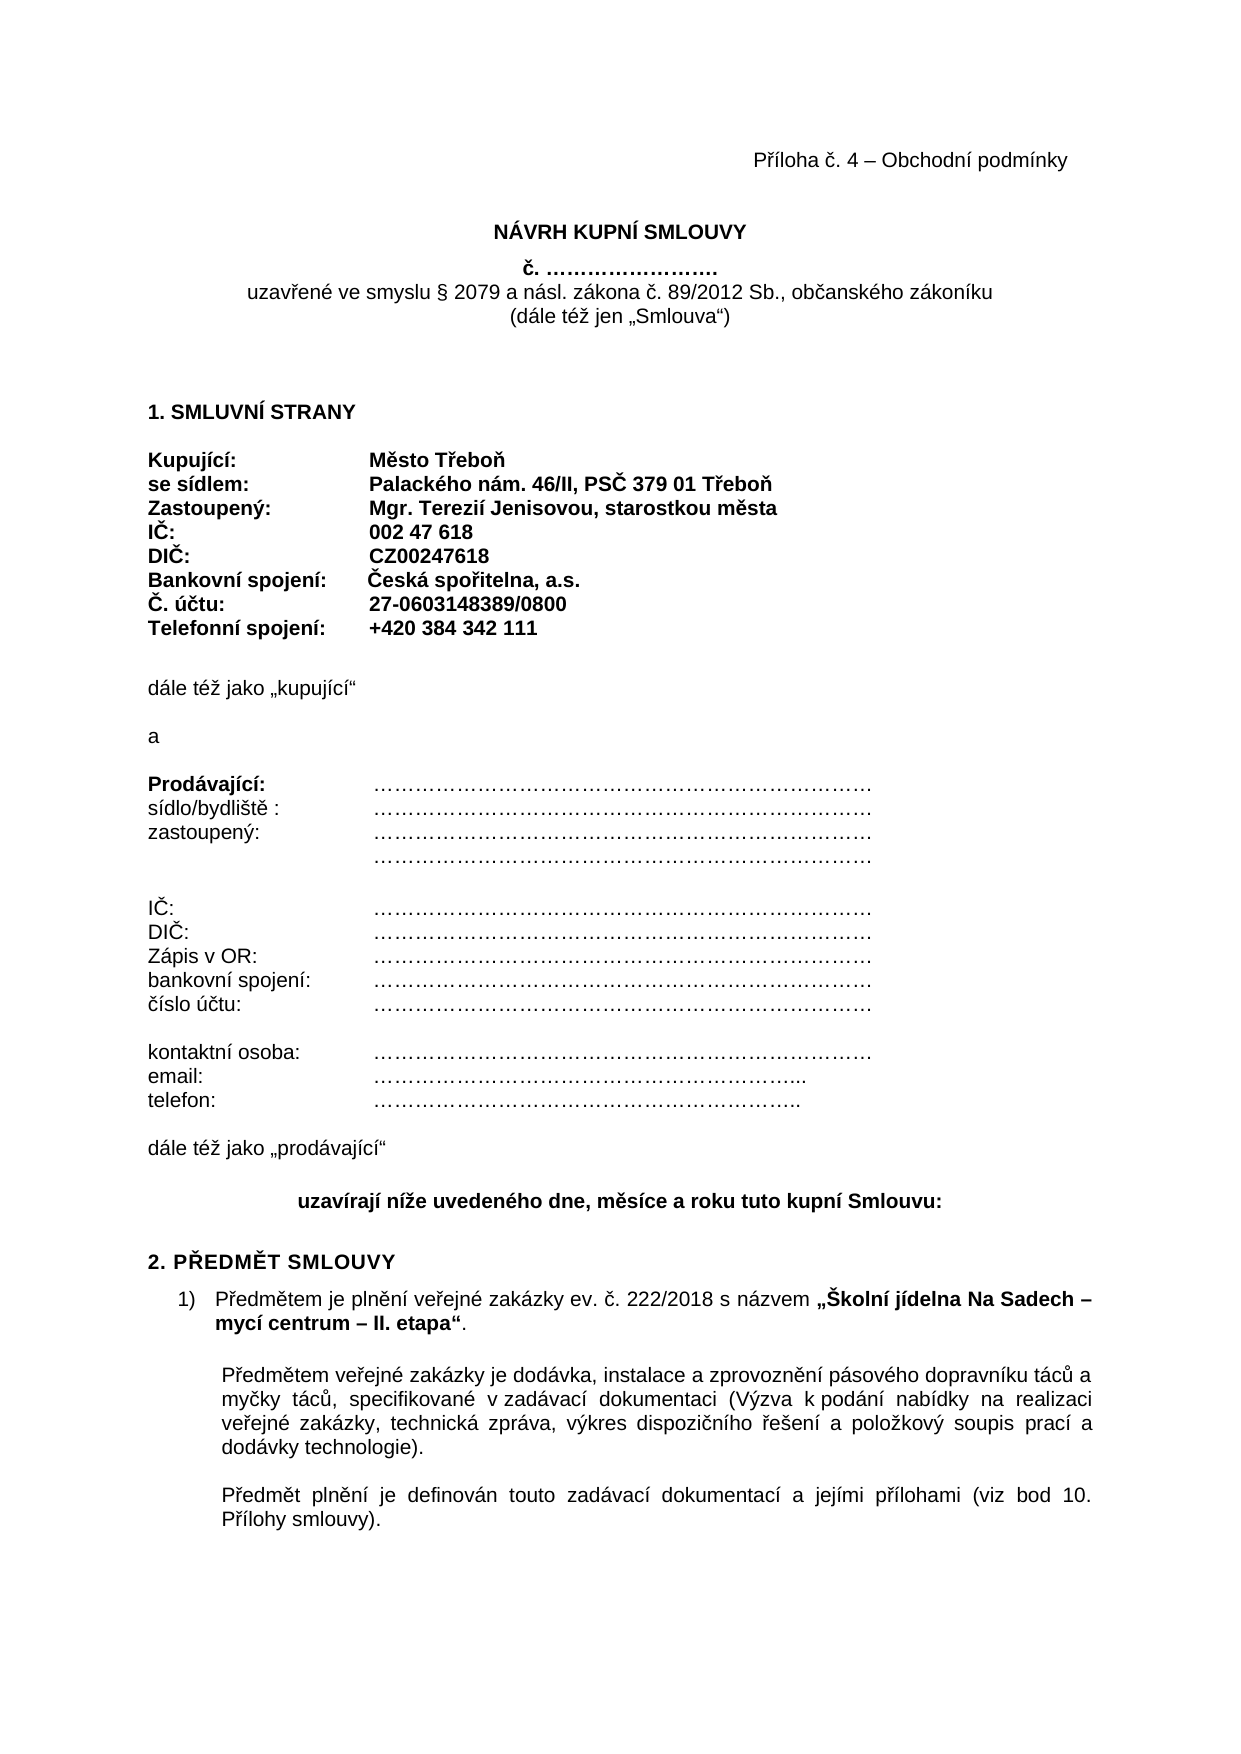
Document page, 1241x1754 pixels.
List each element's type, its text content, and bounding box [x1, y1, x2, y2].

text Předmětem veřejné zakázky je dodávka, instalace a zprovoznění pásového dopravníku táců a myčky táců, specifikované v zadávací dokumentaci (Výzva k podání nabídky na realizaci veřejné zakázky, technická zpráva, výkres dispozičního řešení a položkový soupis prací a dodávky technologie). [221, 1363, 1093, 1459]
text Předmět plnění je definován touto zadávací dokumentací a jejími přílohami (viz bod 10. Přílohy smlouvy). [221, 1483, 1093, 1531]
text uzavírají níže uvedeného dne, měsíce a roku tuto kupní Smlouvu: [148, 1188, 1093, 1212]
text Kupující: Město Třeboň [148, 448, 1093, 472]
text a [148, 724, 1093, 748]
list Předmětem je plnění veřejné zakázky ev. č. 222/2018 s názvem „Školní jídelna Na Sadech – mycí centrum – II. etapa“. [177, 1286, 1093, 1334]
text kontaktní osoba: ……………………………………………………………… [148, 1040, 1093, 1064]
text Prodávající: ……………………………………………………………… [148, 772, 1093, 796]
text IČ: 002 47 618 [148, 519, 1093, 543]
text Zápis v OR: ……………………………………………………………… [148, 944, 1093, 968]
text NÁVRH KUPNÍ SMLOUVY [148, 219, 1093, 243]
text DIČ: ……………………………………………………………… [148, 920, 1093, 944]
text 2. PŘEDMĚT SMLOUVY [148, 1250, 1093, 1274]
text DIČ: CZ00247618 [148, 543, 1093, 567]
text dále též jako „prodávající“ [148, 1136, 1093, 1160]
text ……………………………………………………………… [148, 843, 1093, 867]
text Telefonní spojení: +420 384 342 111 [148, 615, 1093, 639]
text zastoupený: ……………………………………………………………… [148, 819, 1093, 843]
text Příloha č. 4 – Obchodní podmínky [148, 148, 1093, 172]
text Zastoupený: Mgr. Terezií Jenisovou, starostkou města [148, 496, 1093, 519]
text (dále též jen „Smlouva“) [148, 304, 1093, 328]
text email: ……………………………………………………... [148, 1064, 1093, 1088]
text telefon: …………………………………………………….. [148, 1088, 1093, 1112]
text se sídlem: Palackého nám. 46/II, PSČ 379 01 Třeboň [148, 472, 1093, 496]
text Č. účtu: 27-0603148389/0800 [148, 591, 1093, 615]
text dále též jako „kupující“ [148, 676, 1093, 700]
text sídlo/bydliště : ……………………………………………………………… [148, 796, 1093, 819]
text číslo účtu: ……………………………………………………………… [148, 992, 1093, 1016]
text IČ: ……………………………………………………………… [148, 896, 1093, 920]
text Bankovní spojení: Česká spořitelna, a.s. [148, 567, 1093, 591]
text 1. SMLUVNÍ STRANY [148, 400, 1093, 424]
text bankovní spojení: ……………………………………………………………… [148, 968, 1093, 992]
text uzavřené ve smyslu § násl. zákona č. 89/2012 Sb., občanského zákoníku [148, 280, 1093, 304]
text č. ……………………. [148, 256, 1093, 280]
